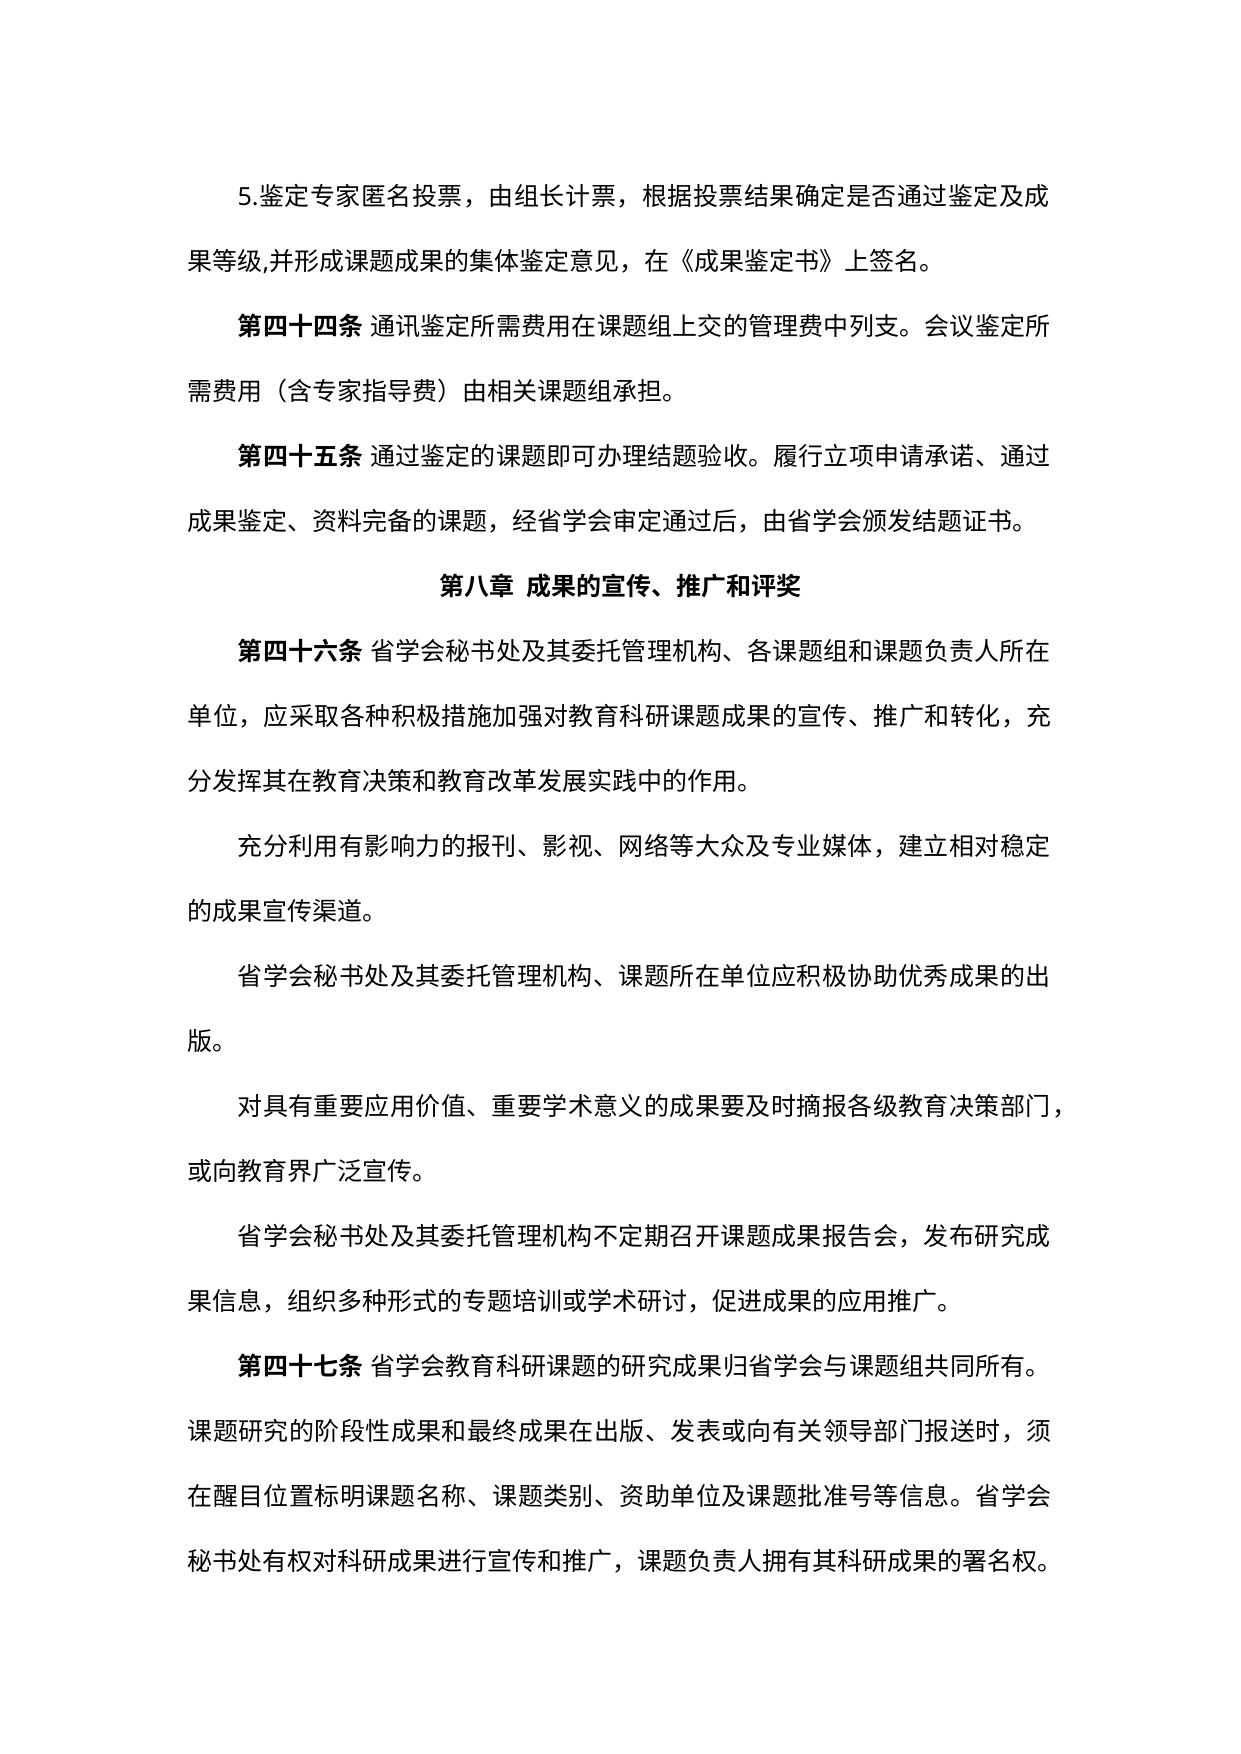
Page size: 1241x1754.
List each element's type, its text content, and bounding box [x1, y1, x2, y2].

text 对具有重要应用价值、重要学术意义的成果要及时摘报各级教育决策部门，或向教育界广泛宣传。 [187, 1072, 1053, 1202]
text 第四十五条 通过鉴定的课题即可办理结题验收。履行立项申请承诺、通过成果鉴定、资料完备的课题，经省学会审定通过后，由省学会颁发结题证书。 [187, 422, 1053, 552]
text 省学会秘书处及其委托管理机构、课题所在单位应积极协助优秀成果的出版。 [187, 942, 1053, 1072]
text 第四十七条 省学会教育科研课题的研究成果归省学会与课题组共同所有。课题研究的阶段性成果和最终成果在出版、发表或向有关领导部门报送时，须在醒目位置标明课题名称、课题类别、资助单位及课题批准号等信息。省学会秘书处有权对科研成果进行宣传和推广，课题负责人拥有其科研成果的署名权。 [187, 1332, 1053, 1592]
text 5.鉴定专家匿名投票，由组长计票，根据投票结果确定是否通过鉴定及成果等级,并形成课题成果的集体鉴定意见，在《成果鉴定书》上签名。 [187, 162, 1053, 292]
text 第四十四条 通讯鉴定所需费用在课题组上交的管理费中列支。会议鉴定所需费用（含专家指导费）由相关课题组承担。 [187, 292, 1053, 422]
text 省学会秘书处及其委托管理机构不定期召开课题成果报告会，发布研究成果信息，组织多种形式的专题培训或学术研讨，促进成果的应用推广。 [187, 1202, 1053, 1332]
text 第四十六条 省学会秘书处及其委托管理机构、各课题组和课题负责人所在单位，应采取各种积极措施加强对教育科研课题成果的宣传、推广和转化，充分发挥其在教育决策和教育改革发展实践中的作用。 [187, 617, 1053, 812]
text 第八章 成果的宣传、推广和评奖 [187, 552, 1053, 617]
text 充分利用有影响力的报刊、影视、网络等大众及专业媒体，建立相对稳定的成果宣传渠道。 [187, 812, 1053, 942]
